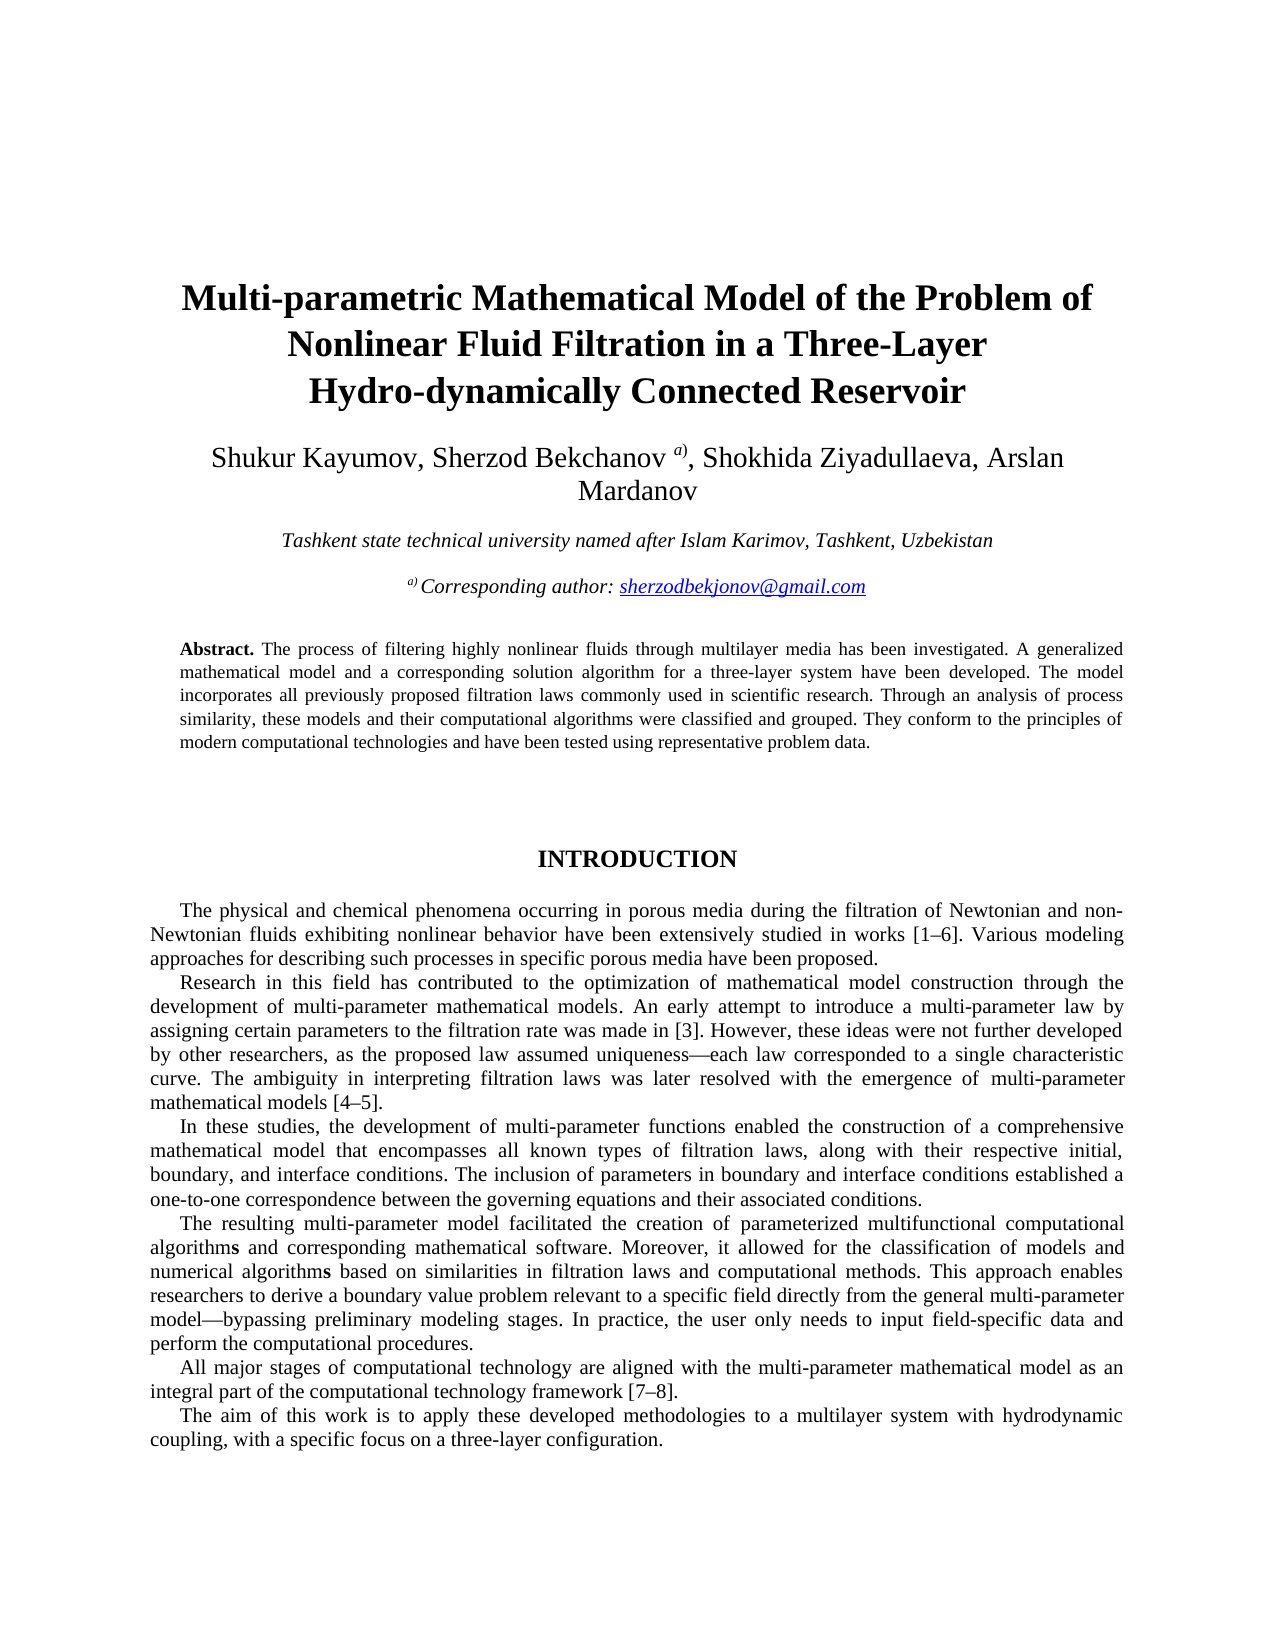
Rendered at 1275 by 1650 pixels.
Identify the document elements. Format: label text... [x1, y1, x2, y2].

text All major stages of computational technology are aligned with the multi-parameter mathematical model as an integral part of the computational technology framework [7–8]. [150, 1355, 1125, 1403]
text Abstract. The process of filtering highly nonlinear fluids through multilayer media has been investigated. A generalized mathematical model and a corresponding solution algorithm for a three-layer system have been developed. The model incorporates all previously proposed filtration laws commonly used in scientific research. Through an analysis of process similarity, these models and their computational algorithms were classified and grouped. They conform to the principles of modern computational technologies and have been tested using representative problem data. [179, 638, 1125, 752]
text Multi-parametric Mathematical Model of the Problem of Nonlinear Fluid Filtration in a Three-Layer Hydro-dynamically Connected Reservoir [150, 275, 1125, 411]
text Research in this field has contributed to the optimization of mathematical model construction through the development of multi-parameter mathematical models. An early attempt to introduce a multi-parameter law by assigning certain parameters to the filtration rate was made in [3]. However, these ideas were not further developed by other researchers, as the proposed law assumed uniqueness—each law corresponded to a single characteristic curve. The ambiguity in interpreting filtration laws was later resolved with the emergence of multi-parameter mathematical models [4–5]. [150, 970, 1125, 1114]
text a) Corresponding author: sherzodbekjonov@gmail.com [150, 574, 1125, 598]
text The resulting multi-parameter model facilitated the creation of parameterized multifunctional computational algorithms and corresponding mathematical software. Moreover, it allowed for the classification of models and numerical algorithms based on similarities in filtration laws and computational methods. This approach enables researchers to derive a boundary value problem relevant to a specific field directly from the general multi-parameter model—bypassing preliminary modeling stages. In practice, the user only needs to input field-specific data and perform the computational procedures. [150, 1211, 1125, 1355]
text Tashkent state technical university named after Islam Karimov, Tashkent, Uzbekistan [150, 528, 1125, 552]
text In these studies, the development of multi-parameter functions enabled the construction of a comprehensive mathematical model that encompasses all known types of filtration laws, along with their respective initial, boundary, and interface conditions. The inclusion of parameters in boundary and interface conditions established a one-to-one correspondence between the governing equations and their associated conditions. [150, 1114, 1125, 1211]
text The aim of this work is to apply these developed methodologies to a multilayer system with hydrodynamic coupling, with a specific focus on a three-layer configuration. [150, 1403, 1125, 1451]
text Shukur Kayumov, Sherzod Bekchanov a), Shokhida Ziyadullaeva, Arslan Mardanov [150, 440, 1125, 507]
text The physical and chemical phenomena occurring in porous media during the filtration of Newtonian and non-Newtonian fluids exhibiting nonlinear behavior have been extensively studied in works [1–6]. Various modeling approaches for describing such processes in specific porous media have been proposed. [150, 898, 1125, 970]
text INTRODUCTION [150, 844, 1125, 873]
